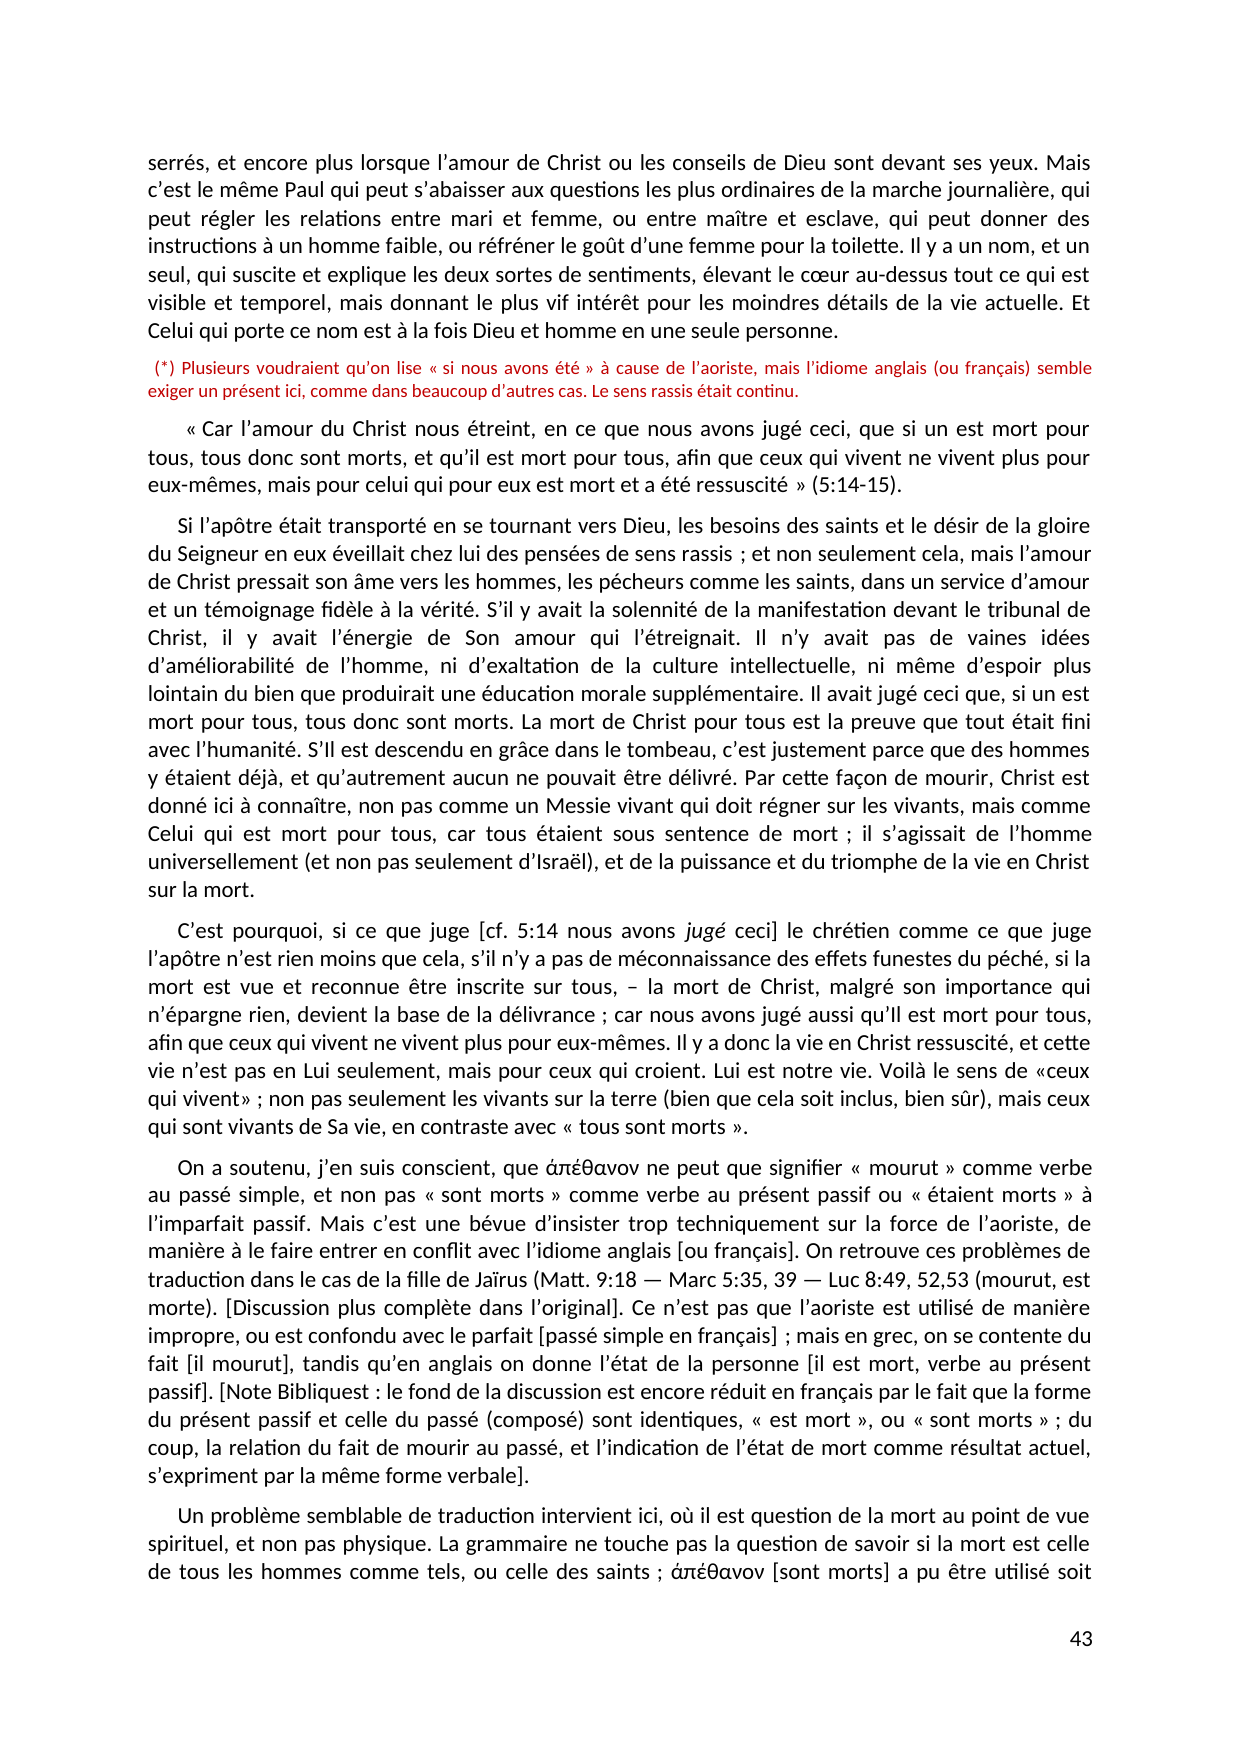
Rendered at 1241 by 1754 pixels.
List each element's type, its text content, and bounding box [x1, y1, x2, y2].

text C’est pourquoi, si ce que juge [cf. 5:14 nous avons jugé ceci] le chrétien comme ce que juge l’apôtre n’est rien moins que cela, s’il n’y a pas de méconnaissance des effets funestes du péché, si la mort est vue et reconnue être inscrite sur tous, – la mort de Christ, malgré son importance qui n’épargne rien, devient la base de la délivrance ; car nous avons jugé aussi qu’Il est mort pour tous, afin que ceux qui vivent ne vivent plus pour eux-mêmes. Il y a donc la vie en Christ ressuscité, et cette vie n’est pas en Lui seulement, mais pour ceux qui croient. Lui est notre vie. Voilà le sens de «ceux qui vivent» ; non pas seulement les vivants sur la terre (bien que cela soit inclus, bien sûr), mais ceux qui sont vivants de Sa vie, en contraste avec « tous sont morts ». [148, 916, 1093, 1140]
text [148, 148, 1093, 344]
text Si l’apôtre était transporté en se tournant vers Dieu, les besoins des saints et le désir de la gloire du Seigneur en eux éveillait chez lui des pensées de sens rassis ; et non seulement cela, mais l’amour de Christ pressait son âme vers les hommes, les pécheurs comme les saints, dans un service d’amour et un témoignage fidèle à la vérité. S’il y avait la solennité de la manifestation devant le tribunal de Christ, il y avait l’énergie de Son amour qui l’étreignait. Il n’y avait pas de vaines idées d’améliorabilité de l’homme, ni d’exaltation de la culture intellectuelle, ni même d’espoir plus lointain du bien que produirait une éducation morale supplémentaire. Il avait jugé ceci que, si un est mort pour tous, tous donc sont morts. La mort de Christ pour tous est la preuve que tout était fini avec l’humanité. S’Il est descendu en grâce dans le tombeau, c’est justement parce que des hommes y étaient déjà, et qu’autrement aucun ne pouvait être délivré. Par cette façon de mourir, Christ est donné ici à connaître, non pas comme un Messie vivant qui doit régner sur les vivants, mais comme Celui qui est mort pour tous, car tous étaient sous sentence de mort ; il s’agissait de l’homme universellement (et non pas seulement d’Israël), et de la puissance et du triomphe de la vie en Christ sur la mort. [148, 511, 1093, 903]
text On a soutenu, j’en suis conscient, que άπέθανον ne peut que signifier « mourut » comme verbe au passé simple, et non pas « sont morts » comme verbe au présent passif ou « étaient morts » à l’imparfait passif. Mais c’est une bévue d’insister trop techniquement sur la force de l’aoriste, de manière à le faire entrer en conflit avec l’idiome anglais [ou français]. On retrouve ces problèmes de traduction dans le cas de la fille de Jaïrus (Matt. 9:18 — Marc 5:35, 39 — Luc 8:49, 52,53 (mourut, est morte). [Discussion plus complète dans l’original]. Ce n’est pas que l’aoriste est utilisé de manière impropre, ou est confondu avec le parfait [passé simple en français] ; mais en grec, on se contente du fait [il mourut], tandis qu’en anglais on donne l’état de la personne [il est mort, verbe au présent passif]. [Note Bibliquest : le fond de la discussion est encore réduit en français par le fait que la forme du présent passif et celle du passé (composé) sont identiques, « est mort », ou « sont morts » ; du coup, la relation du fait de mourir au passé, et l’indication de l’état de mort comme résultat actuel, s’expriment par la même forme verbale]. [148, 1153, 1093, 1489]
text « Car l’amour du Christ nous étreint, en ce que nous avons jugé ceci, que si un est mort pour tous, tous donc sont morts, et qu’il est mort pour tous, afin que ceux qui vivent ne vivent plus pour eux-mêmes, mais pour celui qui pour eux est mort et a été ressuscité » (5:14-15). [148, 414, 1093, 499]
text (*) Plusieurs voudraient qu’on lise « si nous avons été » à cause de l’aoriste, mais l’idiome anglais (ou français) semble exiger un présent ici, comme dans beaucoup d’autres cas. Le sens rassis était continu. [148, 356, 1093, 402]
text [148, 1501, 1093, 1585]
